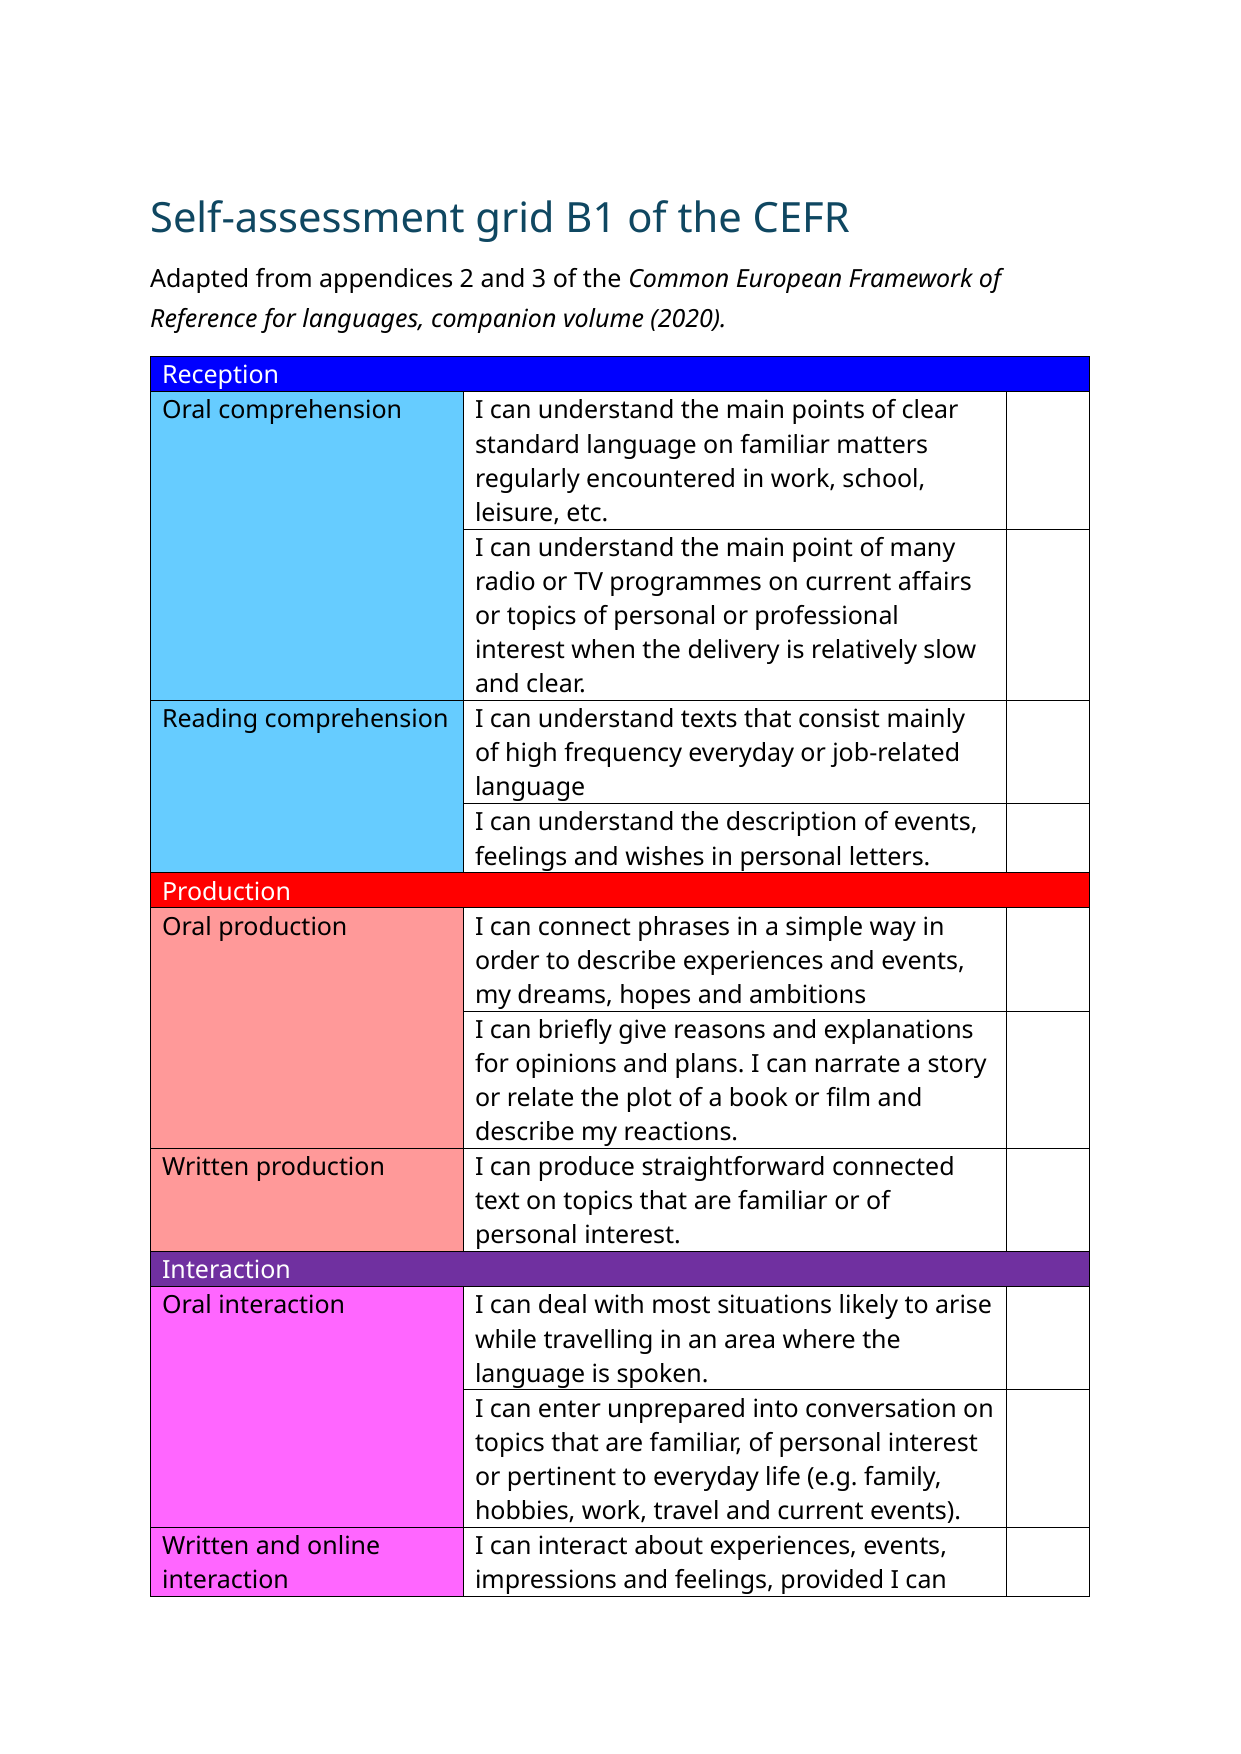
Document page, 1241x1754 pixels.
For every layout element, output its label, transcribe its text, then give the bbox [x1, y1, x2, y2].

table_cell I can understand texts that consist mainly of high frequency everyday or job-related language [464, 701, 1006, 803]
table_cell Written production [151, 1149, 463, 1251]
table_cell I can briefly give reasons and explanations for opinions and plans. I can narrate a story or relate the plot of a book or film and describe my reactions. [464, 1012, 1006, 1148]
subtitle Self-assessment grid B1 of the CEFR [150, 187, 1090, 244]
table_cell I can produce straightforward connected text on topics that are familiar or of personal interest. [464, 1149, 1006, 1251]
table_cell I can deal with most situations likely to arise while travelling in an area where the language is spoken. [464, 1287, 1006, 1389]
table_cell I can understand the main points of clear standard language on familiar matters regularly encountered in work, school, leisure, etc. [464, 392, 1006, 528]
table_cell I can connect phrases in a simple way in order to describe experiences and events, my dreams, hopes and ambitions [464, 908, 1006, 1011]
table_cell [1007, 1528, 1089, 1596]
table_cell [151, 1528, 463, 1596]
table_cell I can enter unprepared into conversation on topics that are familiar, of personal interest or pertinent to everyday life (e.g. family, hobbies, work, travel and current events). [464, 1390, 1006, 1527]
table_cell I can understand the main point of many radio or TV programmes on current affairs or topics of personal or professional interest when the delivery is relatively slow and clear. [464, 530, 1006, 700]
table_cell Oral interaction [151, 1287, 463, 1527]
table_cell [1007, 530, 1089, 700]
table_cell [1007, 1012, 1089, 1148]
table_cell I can understand the description of events, feelings and wishes in personal letters. [464, 804, 1006, 872]
table_cell [1007, 1390, 1089, 1527]
table_cell [1007, 701, 1089, 803]
table_cell [1007, 908, 1089, 1011]
table_cell Reading comprehension [151, 701, 463, 872]
text Adapted from appendices 2 and 3 of the Common European Framework of Reference for languages, companion volume (2020). [150, 261, 1090, 334]
table_cell [1007, 804, 1089, 872]
table_cell [1007, 392, 1089, 528]
table_cell [1007, 1149, 1089, 1251]
table_cell Interaction [151, 1252, 1089, 1286]
table_cell Oral production [151, 908, 463, 1148]
table_cell Oral comprehension [151, 392, 463, 700]
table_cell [464, 1528, 1006, 1596]
table_cell Production [151, 873, 1089, 907]
table_cell [1007, 1287, 1089, 1389]
table_header Reception [151, 357, 1089, 391]
